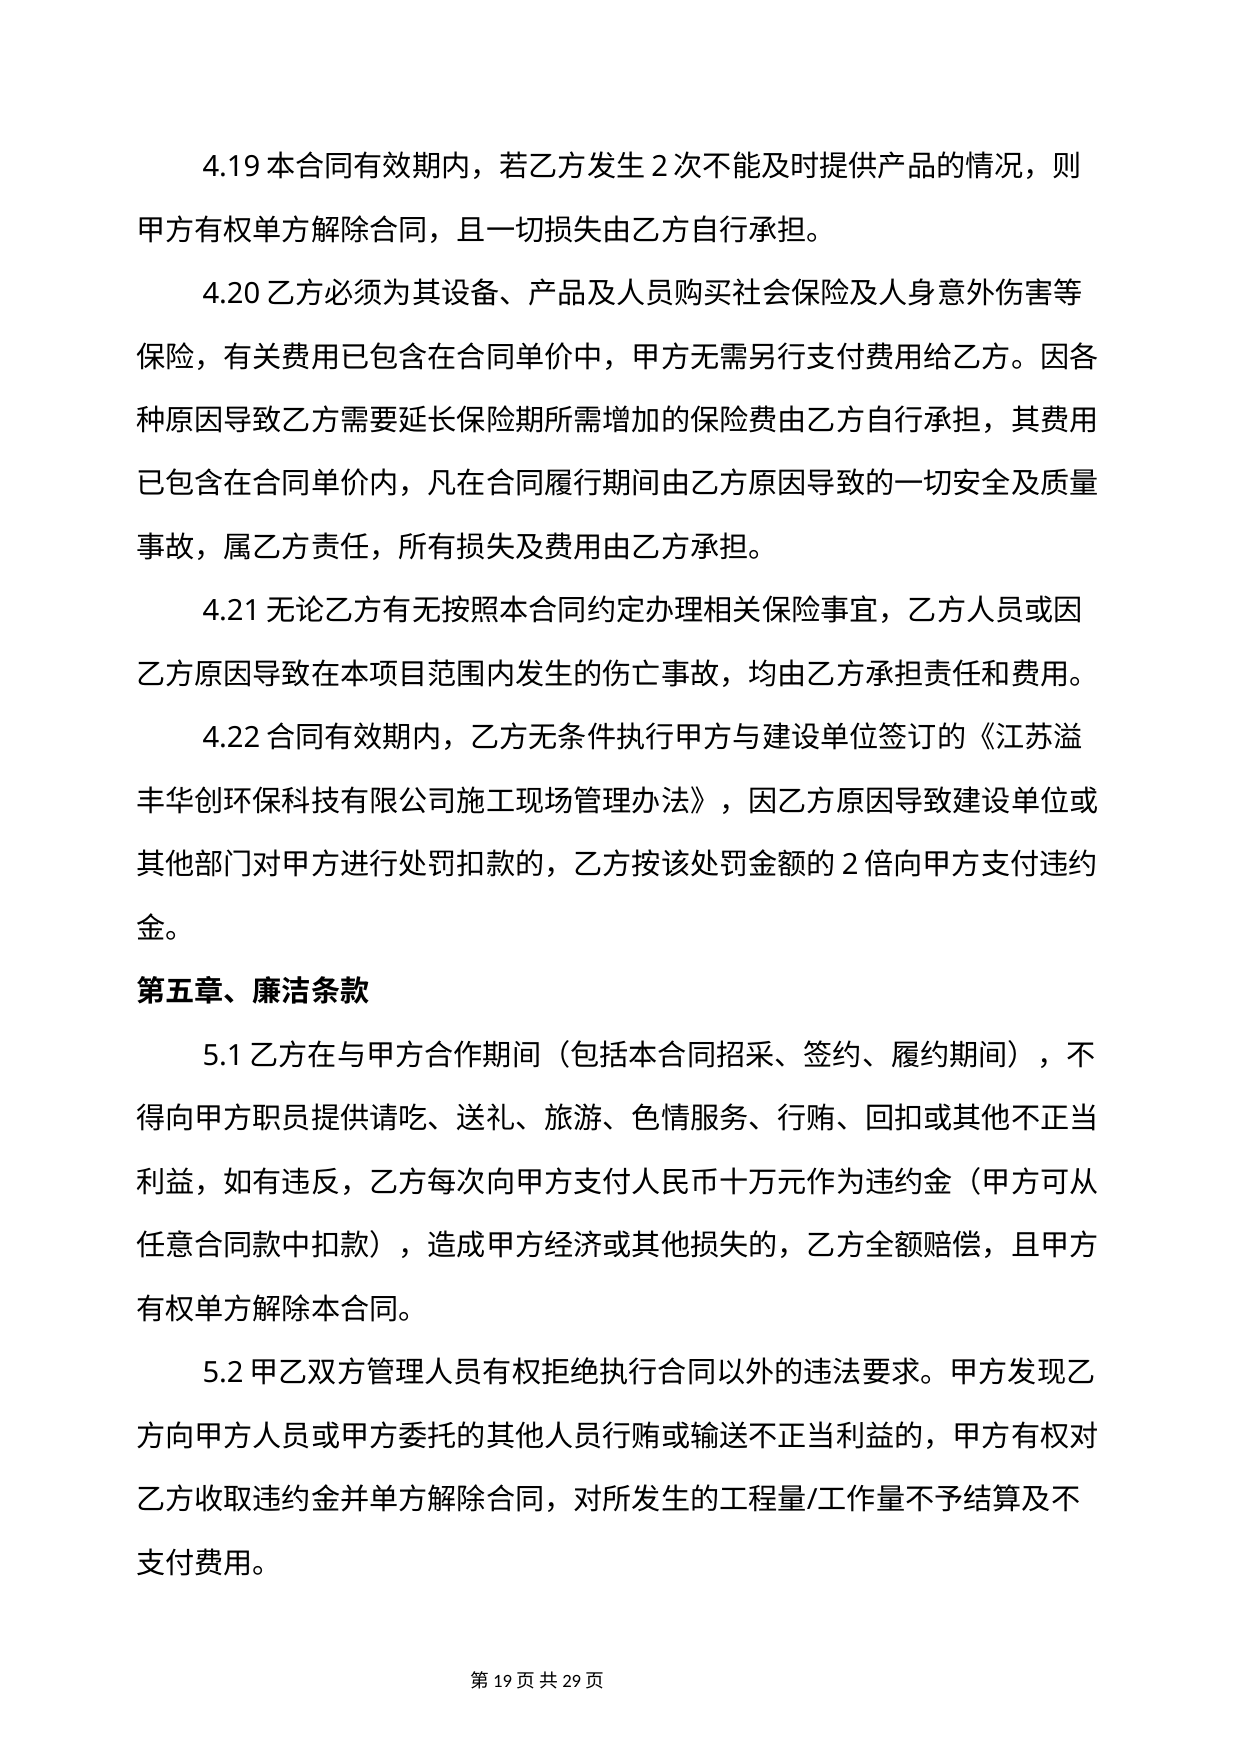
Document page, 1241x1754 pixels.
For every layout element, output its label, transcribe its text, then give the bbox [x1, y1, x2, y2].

list 4.20乙方必须为其设备、产品及人员购买社会保险及人身意外伤害等保险，有关费用已包含在合同单价中，甲方无需另行支付费用给乙方。因各种原因导致乙方需要延长保险期所需增加的保险费由乙方自行承担，其费用已包含在合同单价内，凡在合同履行期间由乙方原因导致的一切安全及质量事故，属乙方责任，所有损失及费用由乙方承担。 [136, 270, 1104, 566]
list 第五章、廉洁条款 [136, 968, 1104, 1010]
list 5.1乙方在与甲方合作期间（包括本合同招采、签约、履约期间），不得向甲方职员提供请吃、送礼、旅游、色情服务、行贿、回扣或其他不正当利益，如有违反，乙方每次向甲方支付人民币十万元作为违约金（甲方可从任意合同款中扣款），造成甲方经济或其他损失的，乙方全额赔偿，且甲方有权单方解除本合同。 [136, 1031, 1104, 1327]
list 4.22合同有效期内，乙方无条件执行甲方与建设单位签订的《江苏溢丰华创环保科技有限公司施工现场管理办法》，因乙方原因导致建设单位或其他部门对甲方进行处罚扣款的，乙方按该处罚金额的2倍向甲方支付违约金。 [136, 714, 1104, 947]
list 4.21无论乙方有无按照本合同约定办理相关保险事宜，乙方人员或因乙方原因导致在本项目范围内发生的伤亡事故，均由乙方承担责任和费用。 [136, 587, 1104, 693]
list 5.2甲乙双方管理人员有权拒绝执行合同以外的违法要求。甲方发现乙方向甲方人员或甲方委托的其他人员行贿或输送不正当利益的，甲方有权对乙方收取违约金并单方解除合同，对所发生的工程量/工作量不予结算及不支付费用。 [136, 1349, 1104, 1581]
list 4.19本合同有效期内，若乙方发生2次不能及时提供产品的情况，则甲方有权单方解除合同，且一切损失由乙方自行承担。 [136, 143, 1104, 248]
